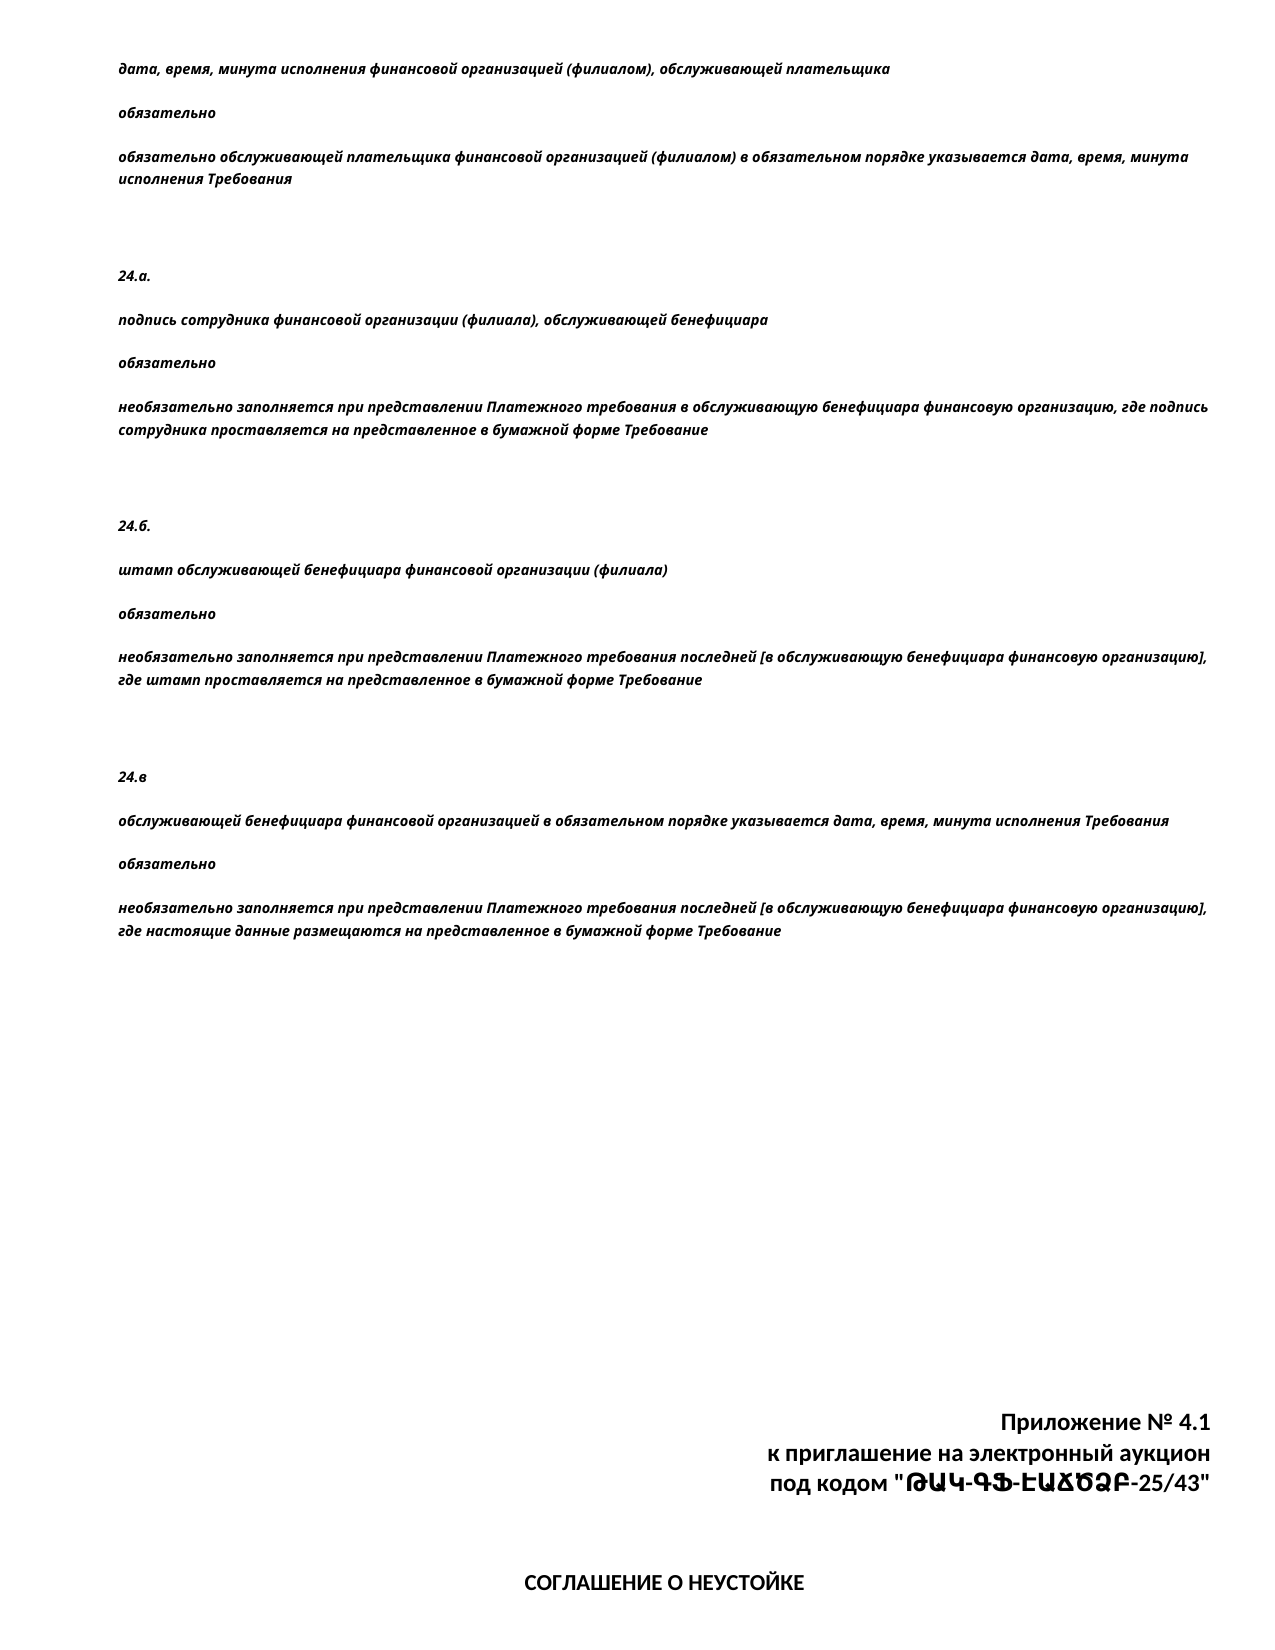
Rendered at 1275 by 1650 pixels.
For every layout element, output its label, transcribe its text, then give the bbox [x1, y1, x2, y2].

text к приглашение на электронный аукцион [148, 1437, 1211, 1467]
text СОГЛАШЕНИЕ О НЕУСТОЙКЕ [118, 1568, 1211, 1596]
text под кодом "ԹԱԿ-ԳՖ-ԷԱՃԾՁԲ-25/43" [118, 1467, 1211, 1498]
text Приложение № 4.1 [118, 1406, 1211, 1437]
